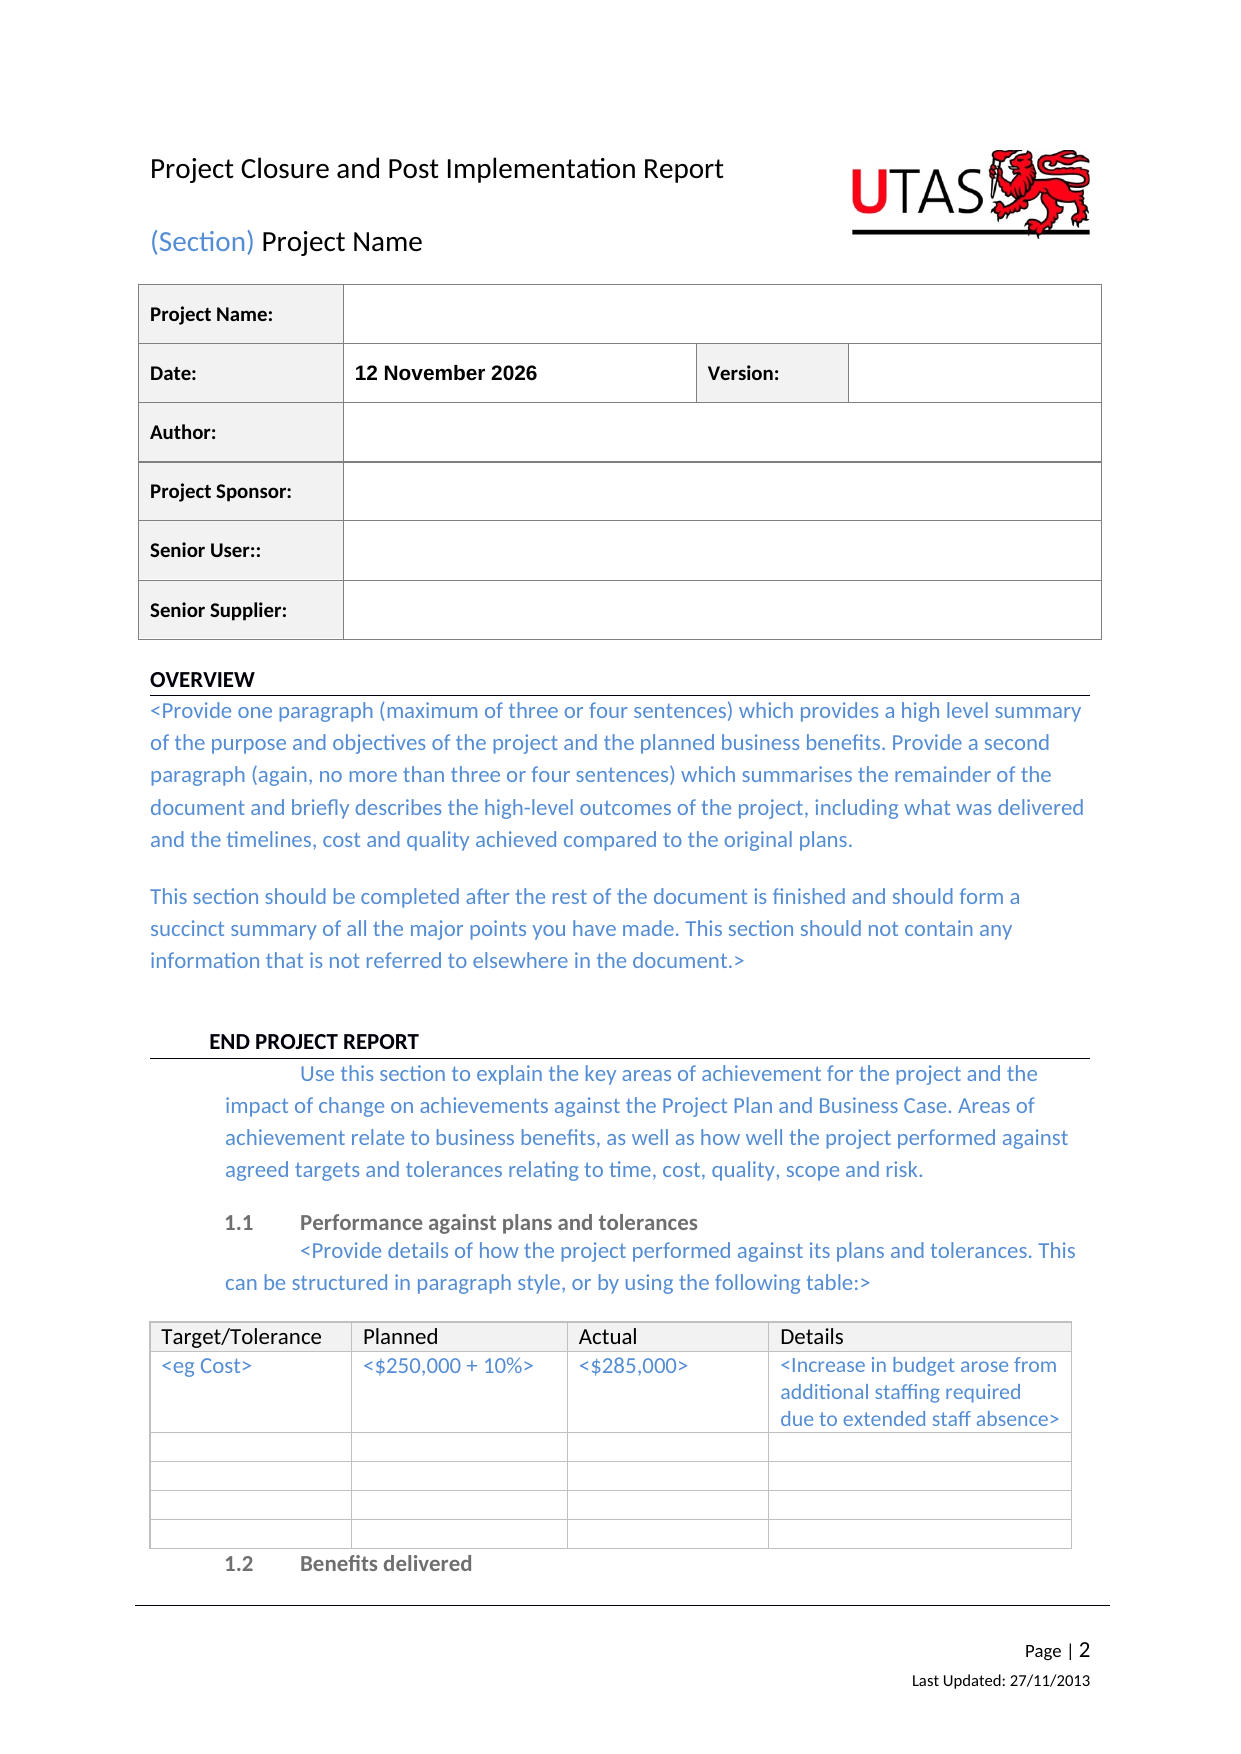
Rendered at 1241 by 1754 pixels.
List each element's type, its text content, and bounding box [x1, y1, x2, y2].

table_cell Author: [139, 403, 343, 461]
table_cell [344, 521, 1101, 579]
table_cell [151, 1433, 351, 1461]
table_header Actual [568, 1323, 768, 1351]
table_cell [568, 1462, 768, 1490]
table_cell [344, 581, 1101, 638]
table_cell [352, 1520, 567, 1548]
table_header [344, 285, 1101, 343]
table_cell [151, 1520, 351, 1548]
subtitle Benefits delivered [224, 1549, 1090, 1577]
table_cell [769, 1462, 1071, 1490]
table_cell [769, 1491, 1071, 1519]
table_cell Senior Supplier: [139, 581, 343, 638]
table_cell <eg Cost> [151, 1352, 351, 1432]
picture [852, 150, 1090, 239]
table_cell [151, 1462, 351, 1490]
subtitle <Provide details of how the project performed against its plans and tolerances. This can be structured in paragraph style, or by using the following table:> [225, 1236, 1090, 1296]
table_cell <Increase in budget arose from additional staffing required due to extended staff absence> [769, 1352, 1071, 1432]
table_cell [151, 1491, 351, 1519]
subtitle Use this section to explain the key areas of achievement for the project and the impact of change on achievements against the Project Plan and Business Case. Areas of achievement relate to business benefits, as well as how well the project performed against agreed targets and tolerances relating to time, cost, quality, scope and risk. [225, 1059, 1090, 1183]
table_header [813, 150, 1101, 259]
table_cell Project Sponsor: [139, 463, 343, 520]
table_cell [568, 1433, 768, 1461]
table_header Project Closure and Post Implementation Report (Section) Project Name [139, 150, 812, 259]
table_cell [352, 1433, 567, 1461]
subtitle END PROJECT REPORT [150, 1027, 1090, 1058]
table_cell 26 October 2018 [344, 344, 696, 402]
table_header Planned [352, 1323, 567, 1351]
table_cell [352, 1491, 567, 1519]
table_cell [849, 344, 1101, 402]
subtitle Performance against plans and tolerances [224, 1208, 1090, 1236]
table_cell [568, 1491, 768, 1519]
text <Provide one paragraph (maximum of three or four sentences) which provides a high level summary of the purpose and objectives of the project and the planned business benefits. Provide a second paragraph (again, no more than three or four sentences) which summarises the remainder of the document and briefly describes the high-level outcomes of the project, including what was delivered and the timelines, cost and quality achieved compared to the original plans. [150, 696, 1090, 853]
table_cell <$250,000 + 10%> [352, 1352, 567, 1432]
table_cell [769, 1520, 1071, 1548]
table_header Project Name: [139, 285, 343, 343]
table_cell <$285,000> [568, 1352, 768, 1432]
table_header Details [769, 1323, 1071, 1351]
text This section should be completed after the rest of the document is finished and should form a succinct summary of all the major points you have made. This section should not contain any information that is not referred to elsewhere in the document.> [150, 882, 1090, 974]
subtitle OVERVIEW [150, 665, 1090, 695]
table_cell [568, 1520, 768, 1548]
table_cell [769, 1433, 1071, 1461]
table_cell Senior User:: [139, 521, 343, 579]
table_cell [344, 403, 1101, 461]
table_cell Version: [697, 344, 848, 402]
table_cell [344, 463, 1101, 520]
table_header Target/Tolerance [151, 1323, 351, 1351]
table_cell Date: [139, 344, 343, 402]
table_cell [352, 1462, 567, 1490]
